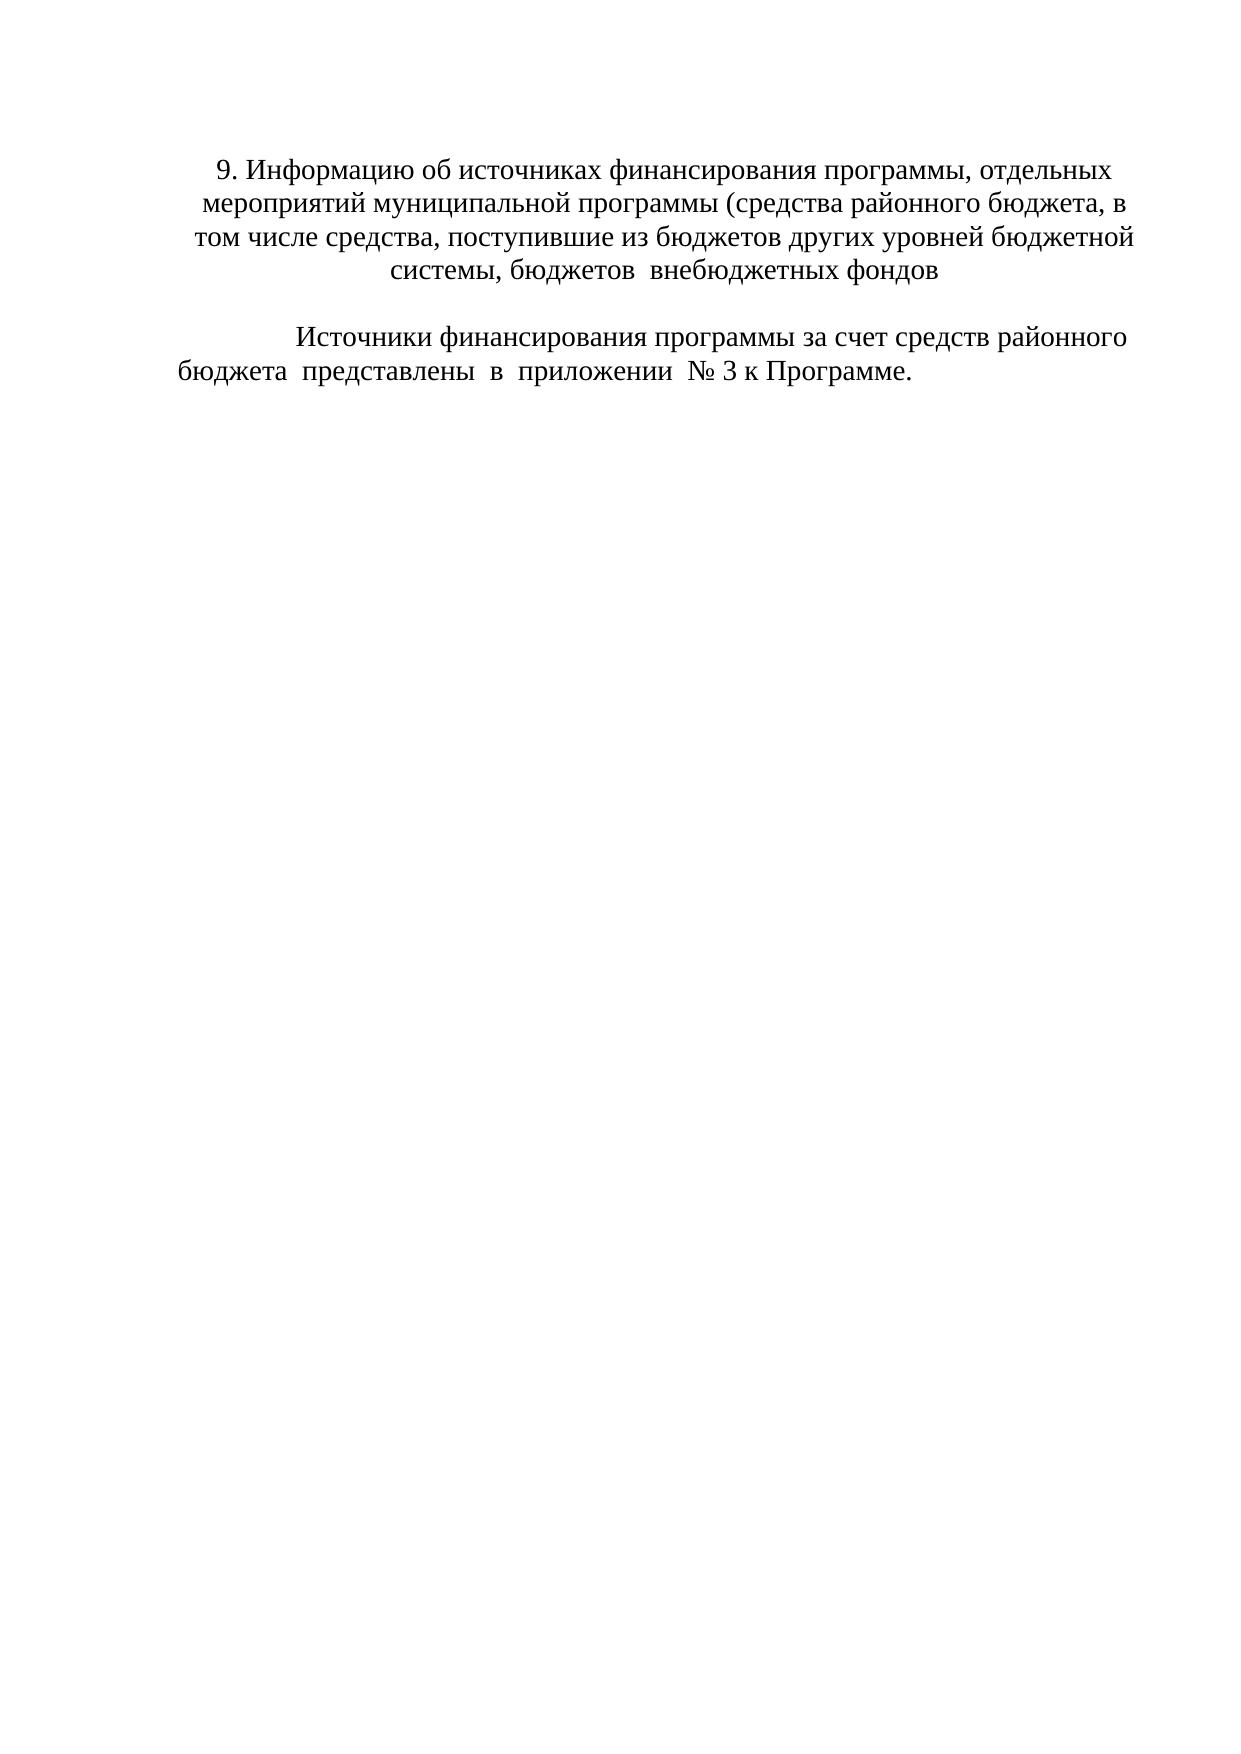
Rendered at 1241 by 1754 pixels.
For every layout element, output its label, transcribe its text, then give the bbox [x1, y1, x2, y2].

text 9. Информацию об источниках финансирования программы, отдельных мероприятий муниципальной программы (средства районного бюджета, в том числе средства, поступившие из бюджетов других уровней бюджетной системы, бюджетов внебюджетных фондов [177, 152, 1152, 286]
text Источники финансирования программы за счет средств районного бюджета представлены в приложении № 3 к Программе. [177, 319, 1152, 387]
